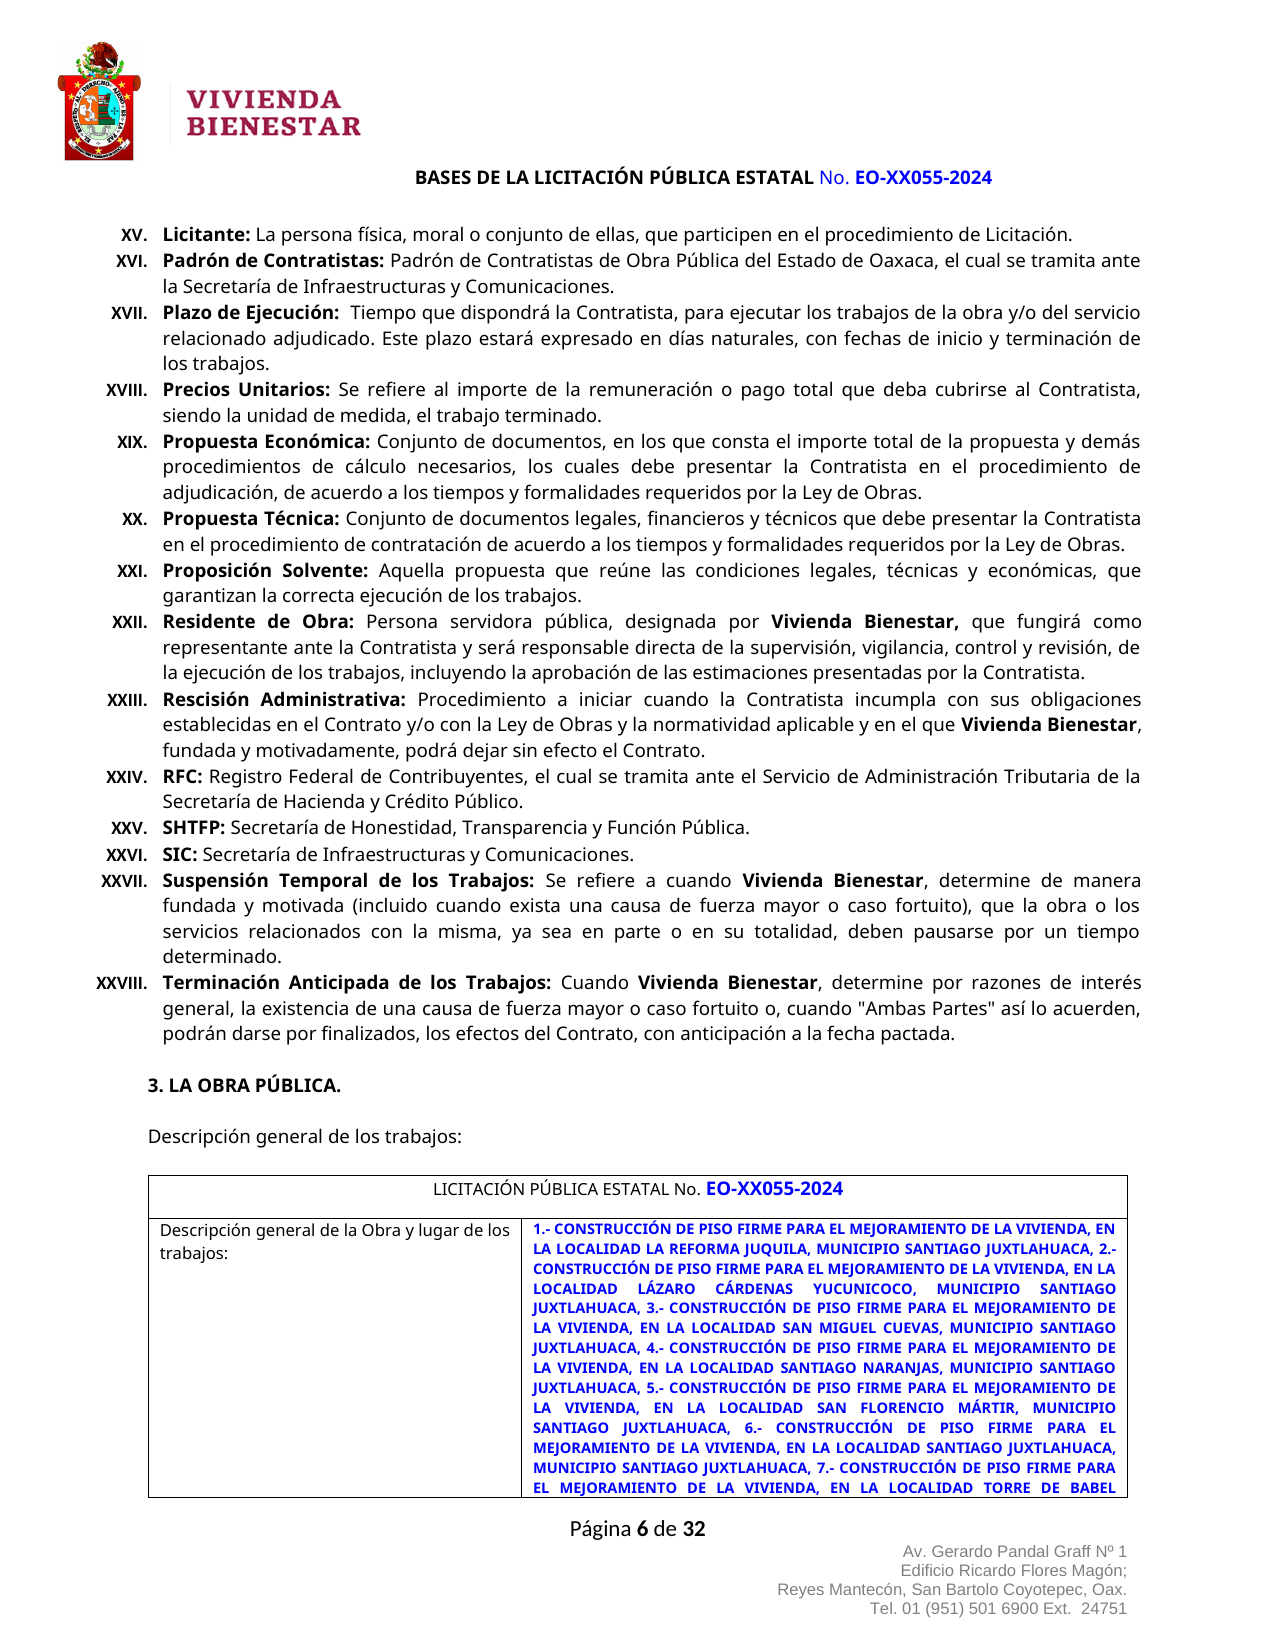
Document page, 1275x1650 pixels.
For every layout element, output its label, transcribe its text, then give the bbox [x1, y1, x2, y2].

list Terminación Anticipada de los Trabajos: Cuando Vivienda Bienestar, determine por razones de interés general, la existencia de una causa de fuerza mayor o caso fortuito o, cuando "Ambas Partes" así lo acuerden, podrán darse por finalizados, los efectos del Contrato, con anticipación a la fecha pactada. [148, 970, 1142, 1046]
list Padrón de Contratistas: Padrón de Contratistas de Obra Pública del Estado de Oaxaca, el cual se tramita ante la Secretaría de Infraestructuras y Comunicaciones. [148, 248, 1142, 299]
list Rescisión Administrativa: Procedimiento a iniciar cuando la Contratista incumpla con sus obligaciones establecidas en el Contrato y/o con la Ley de Obras y la normatividad aplicable y en el que Vivienda Bienestar, fundada y motivadamente, podrá dejar sin efecto el Contrato. [148, 686, 1142, 762]
list Propuesta Económica: Conjunto de documentos, en los que consta el importe total de la propuesta y demás procedimientos de cálculo necesarios, los cuales debe presentar la Contratista en el procedimiento de adjudicación, de acuerdo a los tiempos y formalidades requeridos por la Ley de Obras. [148, 428, 1142, 505]
picture [55, 41, 143, 163]
table_cell Descripción general de la Obra y lugar de los trabajos: [149, 1219, 521, 1497]
list RFC: Registro Federal de Contribuyentes, el cual se tramita ante el Servicio de Administración Tributaria de la Secretaría de Hacienda y Crédito Público. [148, 763, 1142, 814]
list Proposición Solvente: Aquella propuesta que reúne las condiciones legales, técnicas y económicas, que garantizan la correcta ejecución de los trabajos. [148, 557, 1142, 608]
list SIC: Secretaría de Infraestructuras y Comunicaciones. [148, 841, 1142, 866]
list Precios Unitarios: Se refiere al importe de la remuneración o pago total que deba cubrirse al Contratista, siendo la unidad de medida, el trabajo terminado. [148, 376, 1142, 427]
table_header LICITACIÓN PÚBLICA ESTATAL No. EO-XX055-2024 [149, 1176, 1127, 1218]
list SHTFP: Secretaría de Honestidad, Transparencia y Función Pública. [148, 815, 1142, 840]
list Suspensión Temporal de los Trabajos: Se refiere a cuando Vivienda Bienestar, determine de manera fundada y motivada (incluido cuando exista una causa de fuerza mayor o caso fortuito), que la obra o los servicios relacionados con la misma, ya sea en parte o en su totalidad, deben pausarse por un tiempo determinado. [148, 867, 1142, 969]
text Descripción general de los trabajos: [148, 1123, 1127, 1149]
list Plazo de Ejecución: Tiempo que dispondrá la Contratista, para ejecutar los trabajos de la obra y/o del servicio relacionado adjudicado. Este plazo estará expresado en días naturales, con fechas de inicio y terminación de los trabajos. [148, 299, 1142, 376]
list Residente de Obra: Persona servidora pública, designada por Vivienda Bienestar, que fungirá como representante ante la Contratista y será responsable directa de la supervisión, vigilancia, control y revisión, de la ejecución de los trabajos, incluyendo la aprobación de las estimaciones presentadas por la Contratista. [148, 609, 1142, 685]
list Propuesta Técnica: Conjunto de documentos legales, financieros y técnicos que debe presentar la Contratista en el procedimiento de contratación de acuerdo a los tiempos y formalidades requeridos por la Ley de Obras. [148, 505, 1142, 556]
list Licitante: La persona física, moral o conjunto de ellas, que participen en el procedimiento de Licitación. [148, 221, 1142, 247]
picture [170, 69, 375, 162]
text 3. LA OBRA PÚBLICA. [148, 1072, 1127, 1098]
